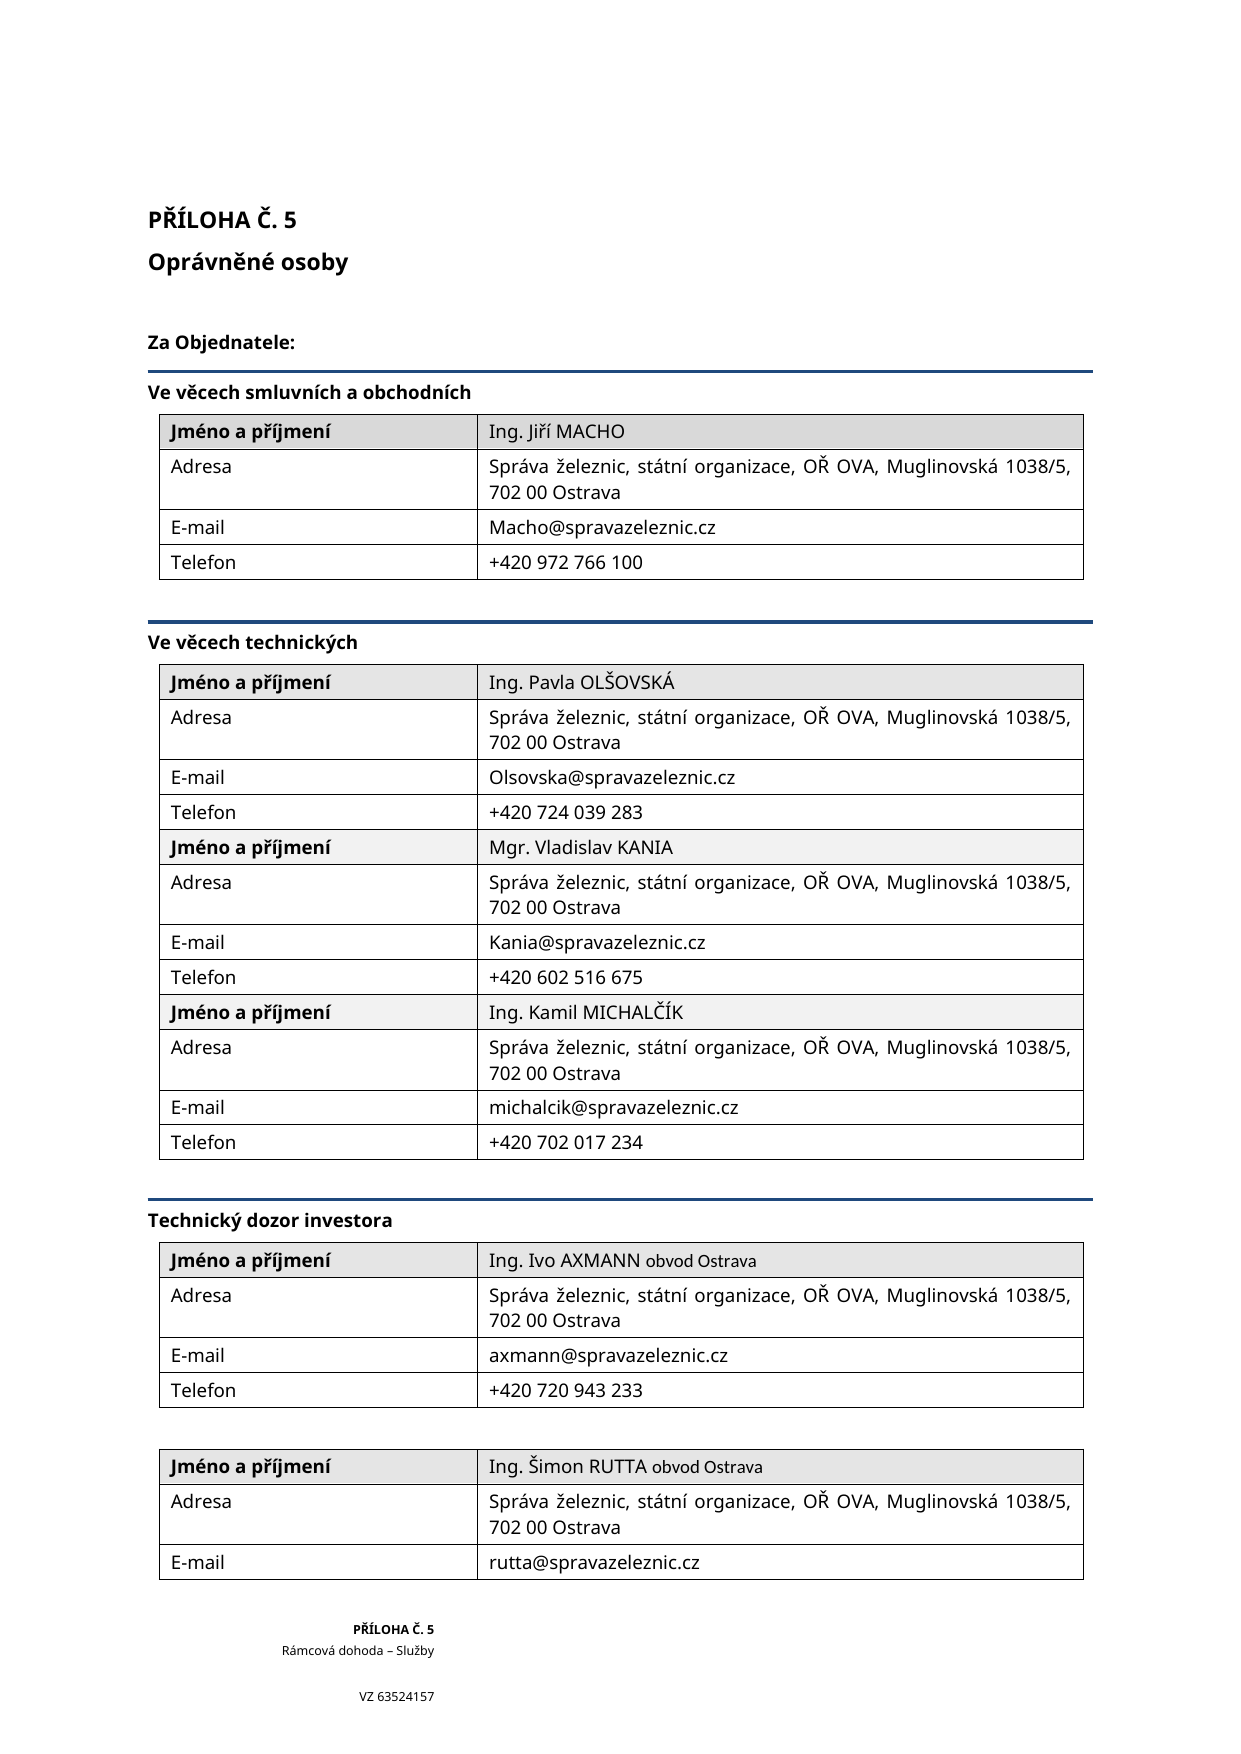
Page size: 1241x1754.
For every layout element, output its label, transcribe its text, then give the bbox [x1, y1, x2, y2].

table_cell Správa železnic, státní organizace, OŘ OVA, Muglinovská 1038/5, 702 00 Ostrava [478, 1278, 1083, 1337]
table_cell Správa železnic, státní organizace, OŘ OVA, Muglinovská 1038/5, 702 00 Ostrava [478, 700, 1083, 759]
table_cell Adresa [160, 450, 477, 509]
text Příloha č. 5 [148, 206, 1093, 235]
table_header Jméno a příjmení [160, 665, 477, 699]
table_cell Správa železnic, státní organizace, OŘ OVA, Muglinovská 1038/5, 702 00 Ostrava [478, 450, 1083, 509]
table_cell Telefon [160, 545, 477, 579]
table_cell E-mail [160, 510, 477, 544]
text Technický dozor investora [148, 1201, 1093, 1233]
table_cell +420 602 516 675 [478, 960, 1083, 994]
table_cell axmann@spravazeleznic.cz [478, 1338, 1083, 1372]
table_cell E-mail [160, 1338, 477, 1372]
text Oprávněné osoby [148, 247, 1093, 276]
table_cell michalcik@spravazeleznic.cz [478, 1091, 1083, 1124]
table_cell E-mail [160, 1091, 477, 1124]
table_cell rutta@spravazeleznic.cz [478, 1545, 1083, 1579]
table_cell Správa železnic, státní organizace, OŘ OVA, Muglinovská 1038/5, 702 00 Ostrava [478, 865, 1083, 924]
table_header Jméno a příjmení [160, 415, 477, 448]
table_cell E-mail [160, 925, 477, 959]
table_cell Telefon [160, 795, 477, 829]
text Ve věcech technických [148, 624, 1093, 655]
text Ve věcech smluvních a obchodních [148, 373, 1093, 405]
text Za Objednatele: [148, 329, 1093, 355]
table_header Ing. Jiří MACHO [478, 415, 1083, 448]
table_cell Adresa [160, 700, 477, 759]
table_cell Adresa [160, 1030, 477, 1089]
table_cell Jméno a příjmení [160, 995, 477, 1029]
table_cell Telefon [160, 1373, 477, 1407]
table_cell +420 702 017 234 [478, 1125, 1083, 1159]
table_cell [478, 1485, 1083, 1544]
table_cell Správa železnic, státní organizace, OŘ OVA, Muglinovská 1038/5, 702 00 Ostrava [478, 1030, 1083, 1089]
table_cell Adresa [160, 865, 477, 924]
table_cell Macho@spravazeleznic.cz [478, 510, 1083, 544]
table_cell +420 720 943 233 [478, 1373, 1083, 1407]
table_header Jméno a příjmení [160, 1450, 477, 1483]
table_cell E-mail [160, 1545, 477, 1579]
table_cell Jméno a příjmení [160, 830, 477, 864]
table_cell Telefon [160, 960, 477, 994]
table_cell Olsovska@spravazeleznic.cz [478, 760, 1083, 794]
table_cell Telefon [160, 1125, 477, 1159]
table_cell Mgr. Vladislav KANIA [478, 830, 1083, 864]
table_header Ing. Ivo AXMANN obvod Ostrava [478, 1243, 1083, 1277]
table_cell +420 972 766 100 [478, 545, 1083, 579]
table_cell Adresa [160, 1278, 477, 1337]
table_header Ing. Pavla OLŠOVSKÁ [478, 665, 1083, 699]
table_cell Adresa [160, 1485, 477, 1544]
table_header Jméno a příjmení [160, 1243, 477, 1277]
table_cell +420 724 039 283 [478, 795, 1083, 829]
table_cell E-mail [160, 760, 477, 794]
table_header Ing. Šimon RUTTA obvod Ostrava [478, 1450, 1083, 1483]
table_cell Kania@spravazeleznic.cz [478, 925, 1083, 959]
table_cell Ing. Kamil MICHALČÍK [478, 995, 1083, 1029]
